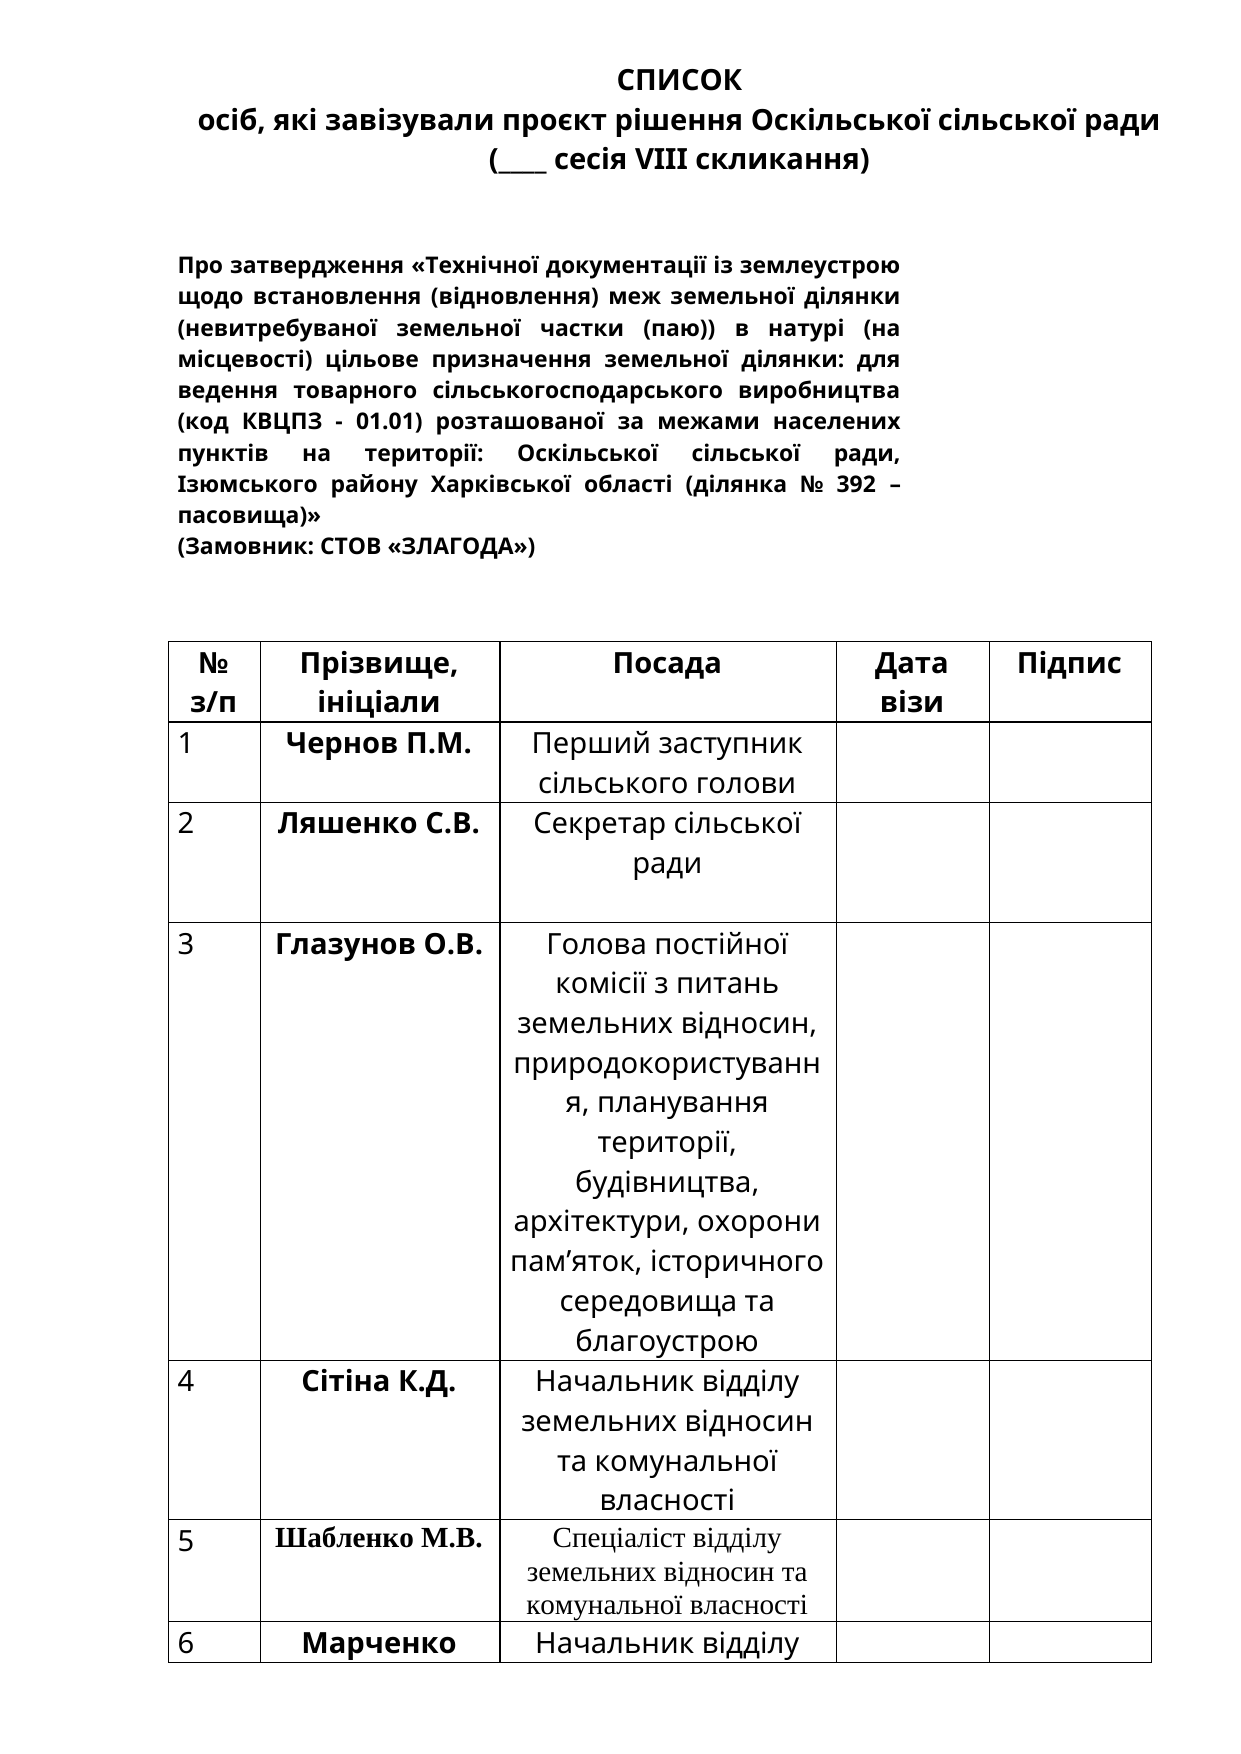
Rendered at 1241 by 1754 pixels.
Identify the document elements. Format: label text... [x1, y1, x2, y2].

table_cell [990, 1361, 1151, 1519]
table_cell 1 [169, 723, 260, 802]
table_cell Сітіна К.Д. [261, 1361, 499, 1519]
table_cell [837, 923, 989, 1359]
text СПИСОК [177, 59, 1181, 99]
table_cell Секретар сільської ради [501, 803, 836, 922]
table_cell [837, 1520, 989, 1621]
table_header № з/п [169, 642, 260, 721]
table_cell 2 [169, 803, 260, 922]
text (____ сесія VIІІ скликання) [177, 138, 1181, 178]
table_header Посада [501, 642, 836, 721]
table_cell Шабленко М.В. [261, 1520, 499, 1621]
table_cell [990, 923, 1151, 1359]
table_cell Ляшенко С.В. [261, 803, 499, 922]
text осіб, які завізували проєкт рішення Оскільської сільської ради [177, 99, 1181, 138]
table_header Дата візи [837, 642, 989, 721]
table_cell 6 [169, 1622, 260, 1662]
table_cell [837, 1361, 989, 1519]
table_cell [990, 723, 1151, 802]
table_cell Начальник відділу земельних відносин та комунальної власності [501, 1361, 836, 1519]
table_cell Глазунов О.В. [261, 923, 499, 1359]
table_cell Перший заступник сільського голови [501, 723, 836, 802]
table_cell [837, 723, 989, 802]
table_cell Чернов П.М. [261, 723, 499, 802]
table_cell [837, 1622, 989, 1662]
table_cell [501, 1622, 836, 1662]
table_cell [837, 803, 989, 922]
table_cell [990, 803, 1151, 922]
text Про затвердження «Технічної документації із землеустрою щодо встановлення (відновлення) меж земельної ділянки (невитребуваної земельної частки (паю)) в натурі (на місцевості) цільове призначення земельної ділянки: для ведення товарного сільськогосподарського виробництва (код КВЦПЗ - 01.01) розташованої за межами населених пунктів на території: Оскільської сільської ради, Ізюмського району Харківської області (ділянка № 392 – пасовища)» [177, 249, 901, 530]
table_header Підпис [990, 642, 1151, 721]
table_header Прізвище, ініціали [261, 642, 499, 721]
table_cell 3 [169, 923, 260, 1359]
table_cell 5 [169, 1520, 260, 1621]
table_cell [990, 1520, 1151, 1621]
table_cell Марченко Ю.М. [261, 1622, 499, 1662]
table_cell Спеціаліст відділу земельних відносин та комунальної власності [501, 1520, 836, 1621]
table_cell [990, 1622, 1151, 1662]
table_cell Голова постійної комісії з питань земельних відносин, природокористування, планування території, будівництва, архітектури, охорони пам’яток, історичного середовища та благоустрою [501, 923, 836, 1359]
text (Замовник: СТОВ «ЗЛАГОДА») [177, 530, 901, 562]
table_cell 4 [169, 1361, 260, 1519]
